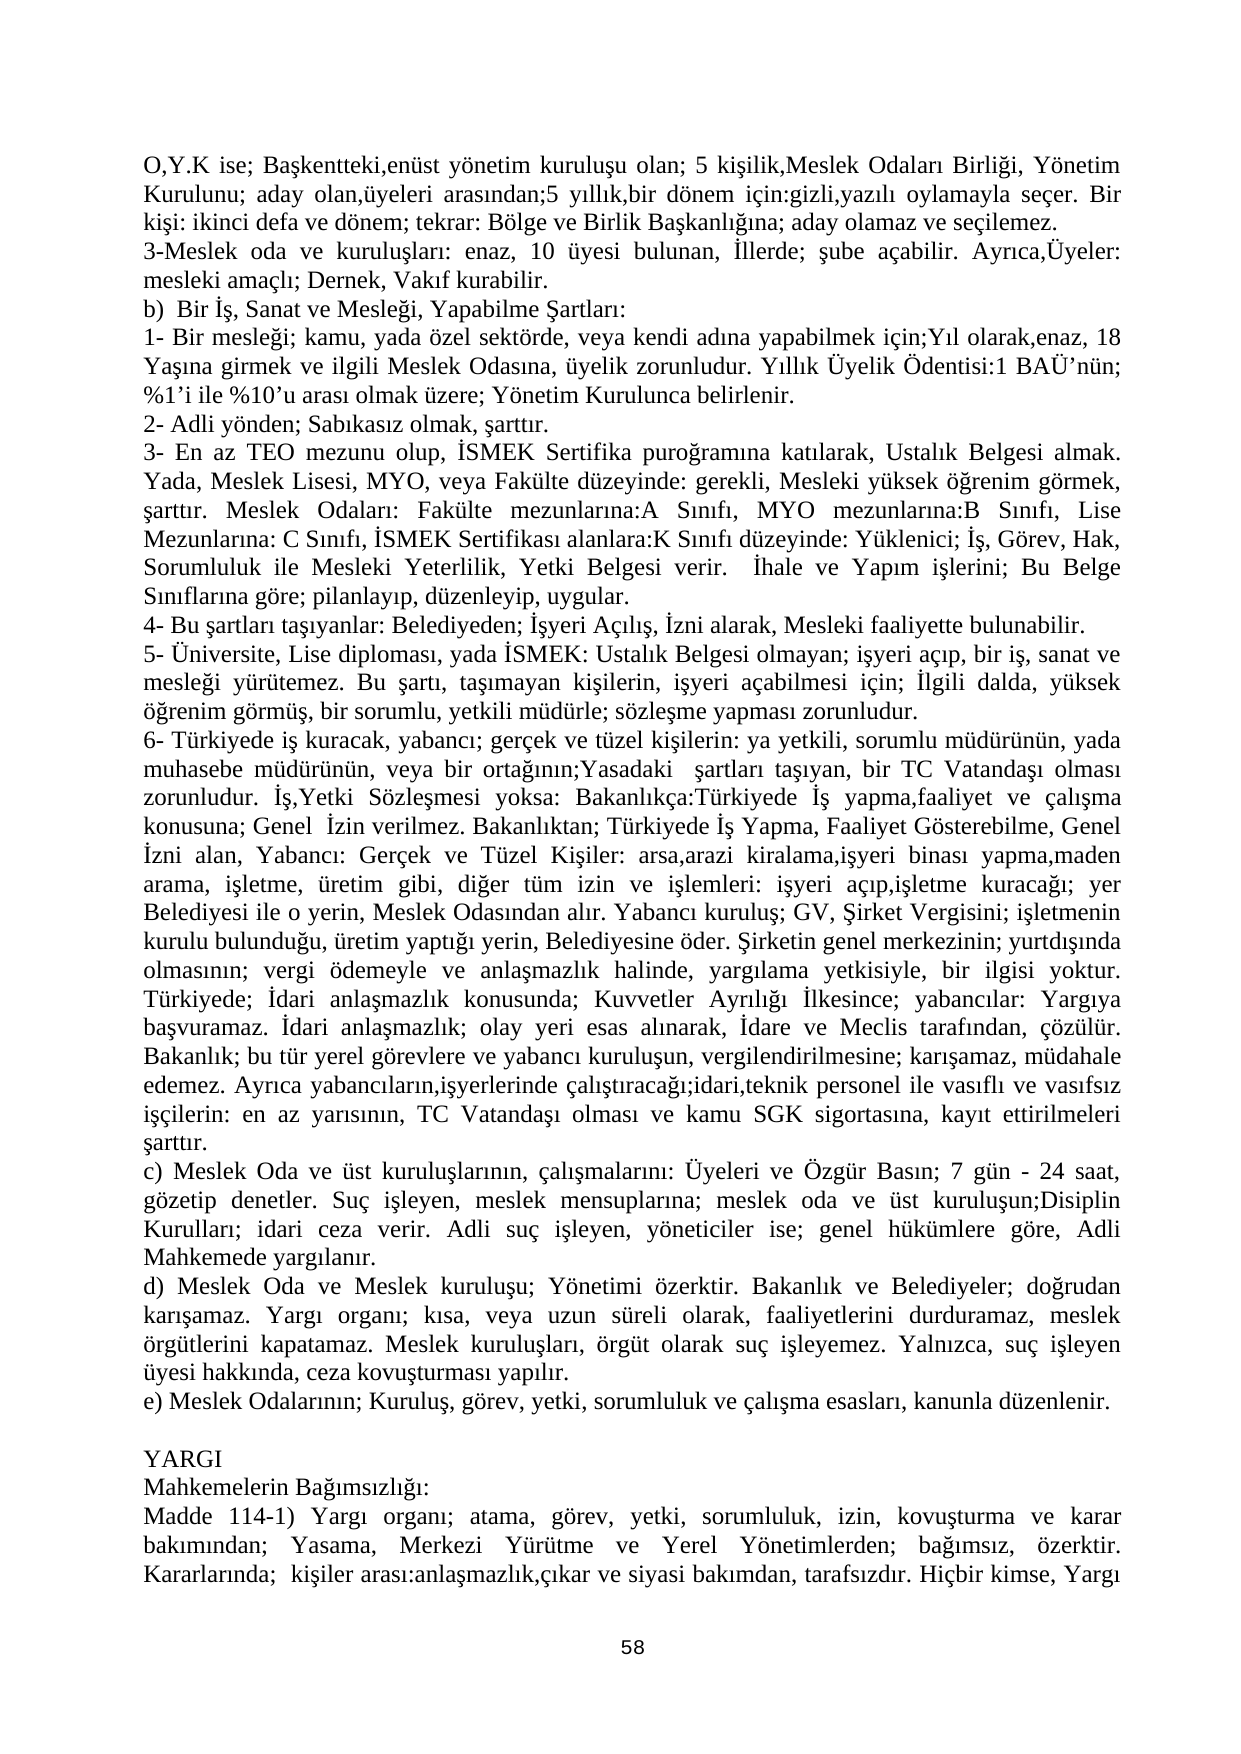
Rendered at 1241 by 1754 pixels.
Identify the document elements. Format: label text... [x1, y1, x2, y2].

text b) Bir İş, Sanat ve Mesleği, Yapabilme Şartları: [143, 294, 1122, 322]
text 1- Bir mesleği; kamu, yada özel sektörde, veya kendi adına yapabilmek için;Yıl olarak,enaz, 18 Yaşına girmek ve ilgili Meslek Odasına, üyelik zorunludur. Yıllık Üyelik Ödentisi:1 BAÜ’nün; %1’i ile %10’u arası olmak üzere; Yönetim Kurulunca belirlenir. [143, 322, 1122, 409]
text 6- Türkiyede iş kuracak, yabancı; gerçek ve tüzel kişilerin: ya yetkili, sorumlu müdürünün, yada muhasebe müdürünün, veya bir ortağının;Yasadaki şartları taşıyan, bir TC Vatandaşı olması zorunludur. İş,Yetki Sözleşmesi yoksa: Bakanlıkça:Türkiyede İş yapma,faaliyet ve çalışma konusuna; Genel İzin verilmez. Bakanlıktan; Türkiyede İş Yapma, Faaliyet Gösterebilme, Genel İzni alan, Yabancı: Gerçek ve Tüzel Kişiler: arsa,arazi kiralama,işyeri binası yapma,maden arama, işletme, üretim gibi, diğer tüm izin ve işlemleri: işyeri açıp,işletme kuracağı; yer Belediyesi ile o yerin, Meslek Odasından alır. Yabancı kuruluş; GV, Şirket Vergisini; işletmenin kurulu bulunduğu, üretim yaptığı yerin, Belediyesine öder. Şirketin genel merkezinin; yurtdışında olmasının; vergi ödemeyle ve anlaşmazlık halinde, yargılama yetkisiyle, bir ilgisi yoktur. Türkiyede; İdari anlaşmazlık konusunda; Kuvvetler Ayrılığı İlkesince; yabancılar: Yargıya başvuramaz. İdari anlaşmazlık; olay yeri esas alınarak, İdare ve Meclis tarafından, çözülür. Bakanlık; bu tür yerel görevlere ve yabancı kuruluşun, vergilendirilmesine; karışamaz, müdahale edemez. Ayrıca yabancıların,işyerlerinde çalıştıracağı;idari,teknik personel ile vasıflı ve vasıfsız işçilerin: en az yarısının, TC Vatandaşı olması ve kamu SGK sigortasına, kayıt ettirilmeleri şarttır. [143, 725, 1122, 1156]
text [143, 1501, 1122, 1587]
text 5- Üniversite, Lise diploması, yada İSMEK: Ustalık Belgesi olmayan; işyeri açıp, bir iş, sanat ve mesleği yürütemez. Bu şartı, taşımayan kişilerin, işyeri açabilmesi için; İlgili dalda, yüksek öğrenim görmüş, bir sorumlu, yetkili müdürle; sözleşme yapması zorunludur. [143, 639, 1122, 725]
text Mahkemelerin Bağımsızlığı: [118, 1472, 1122, 1501]
text 2- Adli yönden; Sabıkasız olmak, şarttır. [143, 409, 1122, 437]
text c) Meslek Oda ve üst kuruluşlarının, çalışmalarını: Üyeleri ve Özgür Basın; 7 gün - 24 saat, gözetip denetler. Suç işleyen, meslek mensuplarına; meslek oda ve üst kuruluşun;Disiplin Kurulları; idari ceza verir. Adli suç işleyen, yöneticiler ise; genel hükümlere göre, Adli Mahkemede yargılanır. [143, 1156, 1122, 1271]
text e) Meslek Odalarının; Kuruluş, görev, yetki, sorumluluk ve çalışma esasları, kanunla düzenlenir. [143, 1386, 1122, 1415]
text 3- En az TEO mezunu olup, İSMEK Sertifika puroğramına katılarak, Ustalık Belgesi almak. Yada, Meslek Lisesi, MYO, veya Fakülte düzeyinde: gerekli, Mesleki yüksek öğrenim görmek, şarttır. Meslek Odaları: Fakülte mezunlarına:A Sınıfı, MYO mezunlarına:B Sınıfı, Lise Mezunlarına: C Sınıfı, İSMEK Sertifikası alanlara:K Sınıfı düzeyinde: Yüklenici; İş, Görev, Hak, Sorumluluk ile Mesleki Yeterlilik, Yetki Belgesi verir. İhale ve Yapım işlerini; Bu Belge Sınıflarına göre; pilanlayıp, düzenleyip, uygular. [143, 437, 1122, 610]
text 4- Bu şartları taşıyanlar: Belediyeden; İşyeri Açılış, İzni alarak, Mesleki faaliyette bulunabilir. [143, 610, 1122, 639]
text d) Meslek Oda ve Meslek kuruluşu; Yönetimi özerktir. Bakanlık ve Belediyeler; doğrudan karışamaz. Yargı organı; kısa, veya uzun süreli olarak, faaliyetlerini durduramaz, meslek örgütlerini kapatamaz. Meslek kuruluşları, örgüt olarak suç işleyemez. Yalnızca, suç işleyen üyesi hakkında, ceza kovuşturması yapılır. [143, 1271, 1122, 1386]
text YARGI [143, 1444, 1122, 1472]
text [143, 150, 1122, 236]
text 3-Meslek oda ve kuruluşları: enaz, 10 üyesi bulunan, İllerde; şube açabilir. Ayrıca,Üyeler: mesleki amaçlı; Dernek, Vakıf kurabilir. [143, 236, 1122, 294]
